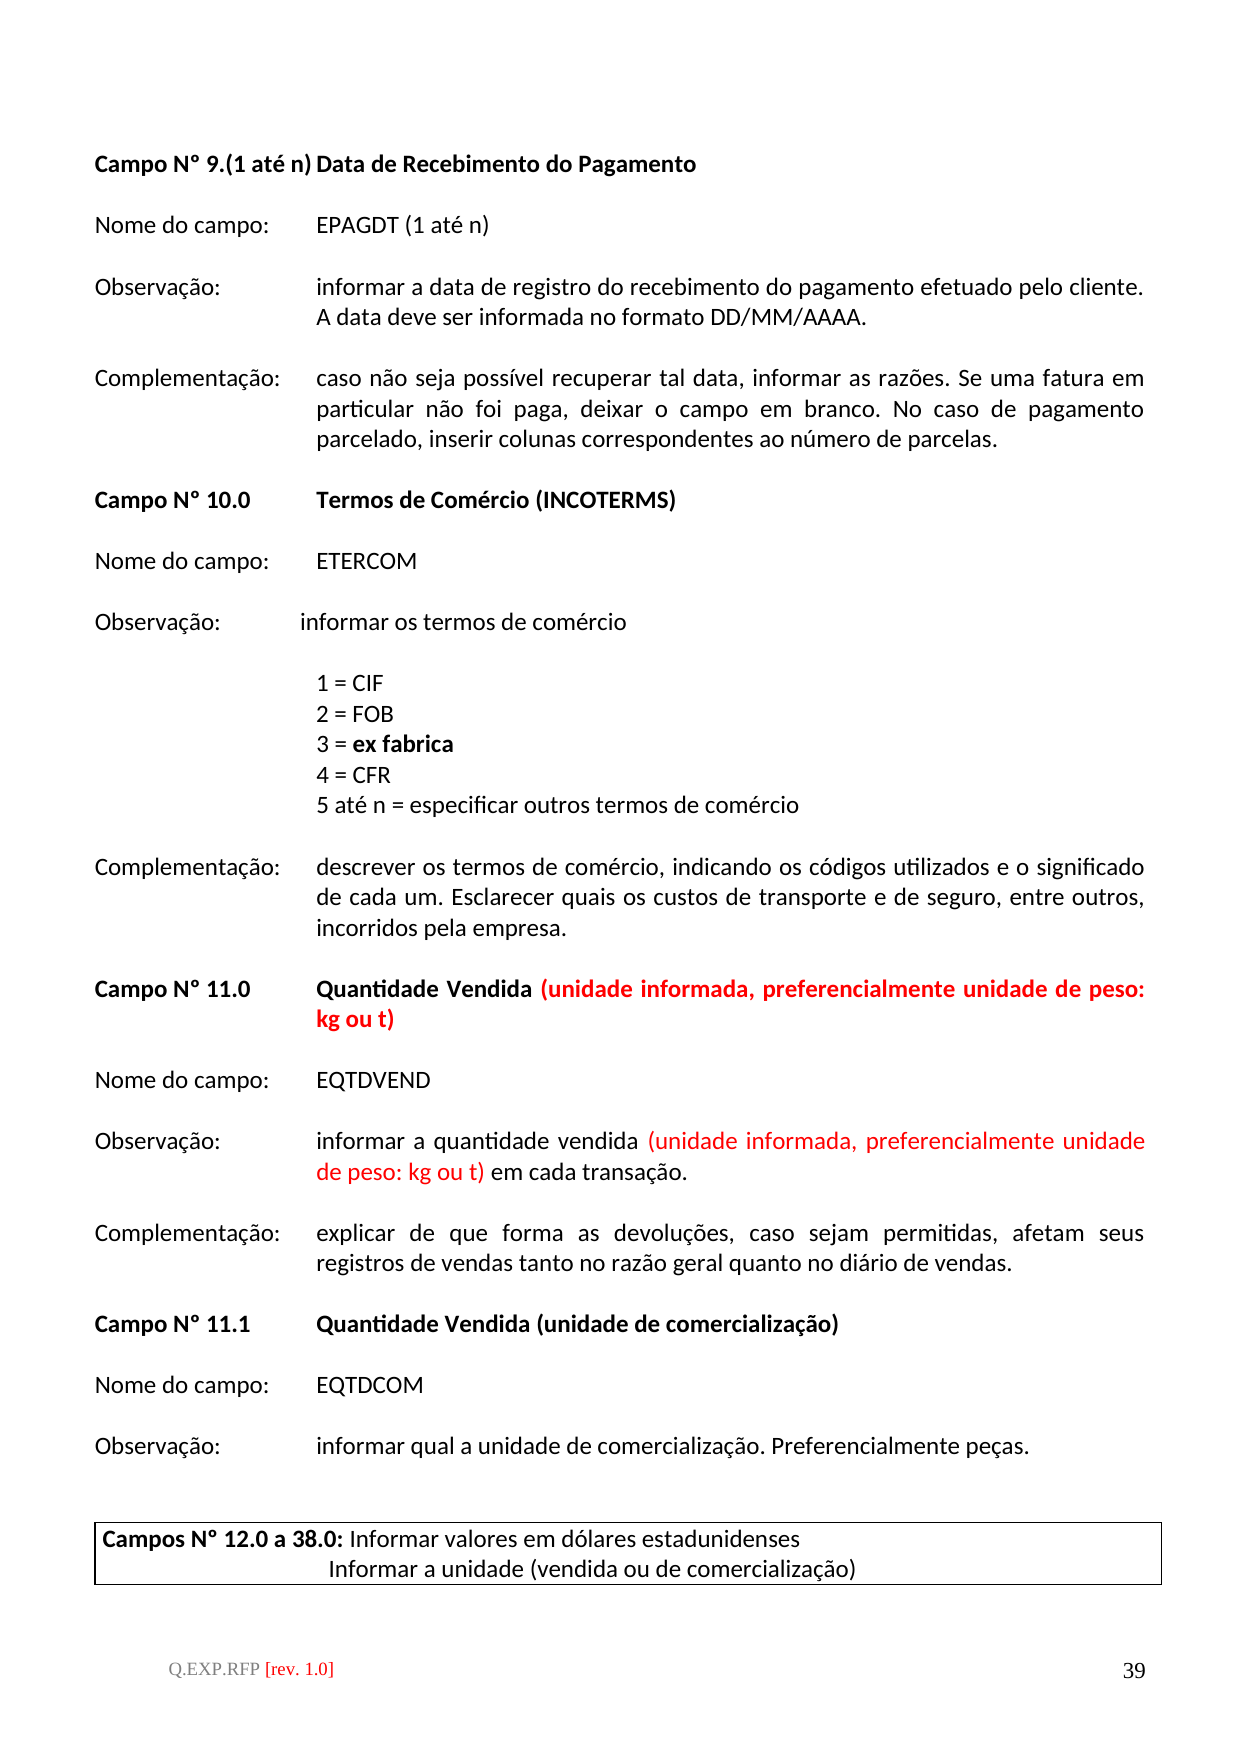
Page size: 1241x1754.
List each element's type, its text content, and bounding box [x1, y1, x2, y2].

text Nome do campo: EQTDCOM [94, 1369, 1146, 1400]
text Nome do campo: EQTDVEND [94, 1064, 1146, 1095]
text Observação: informar qual a unidade de comercialização. Preferencialmente peças. [94, 1431, 1146, 1461]
text Complementação: caso não seja possível recuperar tal data, informar as razões. Se uma fatura em particular não foi paga, deixar o campo em branco. No caso de pagamento parcelado, inserir colunas correspondentes ao número de parcelas. [94, 362, 1146, 454]
text Campo Nº 11.0 Quantidade Vendida (unidade informada, preferencialmente unidade de peso: kg ou t) [94, 973, 1146, 1034]
text 4 = CFR [94, 759, 1146, 789]
text Observação: informar os termos de comércio [94, 606, 1146, 637]
text 1 = CIF [316, 667, 1146, 698]
text Complementação: explicar de que forma as devoluções, caso sejam permitidas, afetam seus registros de vendas tanto no razão geral quanto no diário de vendas. [94, 1217, 1146, 1278]
text Campo Nº 10.0 Termos de Comércio (INCOTERMS) [94, 484, 1146, 515]
text Nome do campo: ETERCOM [94, 545, 1146, 576]
text 5 até n = especificar outros termos de comércio [94, 789, 1146, 820]
text Observação: informar a quantidade vendida (unidade informada, preferencialmente unidade de peso: kg ou t) em cada transação. [94, 1125, 1146, 1186]
text Complementação: descrever os termos de comércio, indicando os códigos utilizados e o significado de cada um. Esclarecer quais os custos de transporte e de seguro, entre outros, incorridos pela empresa. [94, 851, 1146, 942]
text Campo Nº 9.(1 até n) Data de Recebimento do Pagamento [94, 149, 1146, 179]
text Observação: informar a data de registro do recebimento do pagamento efetuado pelo cliente. A data deve ser informada no formato DD/MM/AAAA. [94, 271, 1146, 332]
text 2 = FOB [316, 698, 1146, 728]
text Campo Nº 11.1 Quantidade Vendida (unidade de comercialização) [94, 1308, 1146, 1339]
text 3 = ex fabrica [94, 728, 1146, 759]
text Nome do campo: EPAGDT (1 até n) [94, 210, 1146, 240]
table_header Campos Nº 12.0 a 38.0: Informar valores em dólares estadunidenses Informar a unidade (vendida ou de comercialização) [96, 1523, 1161, 1584]
